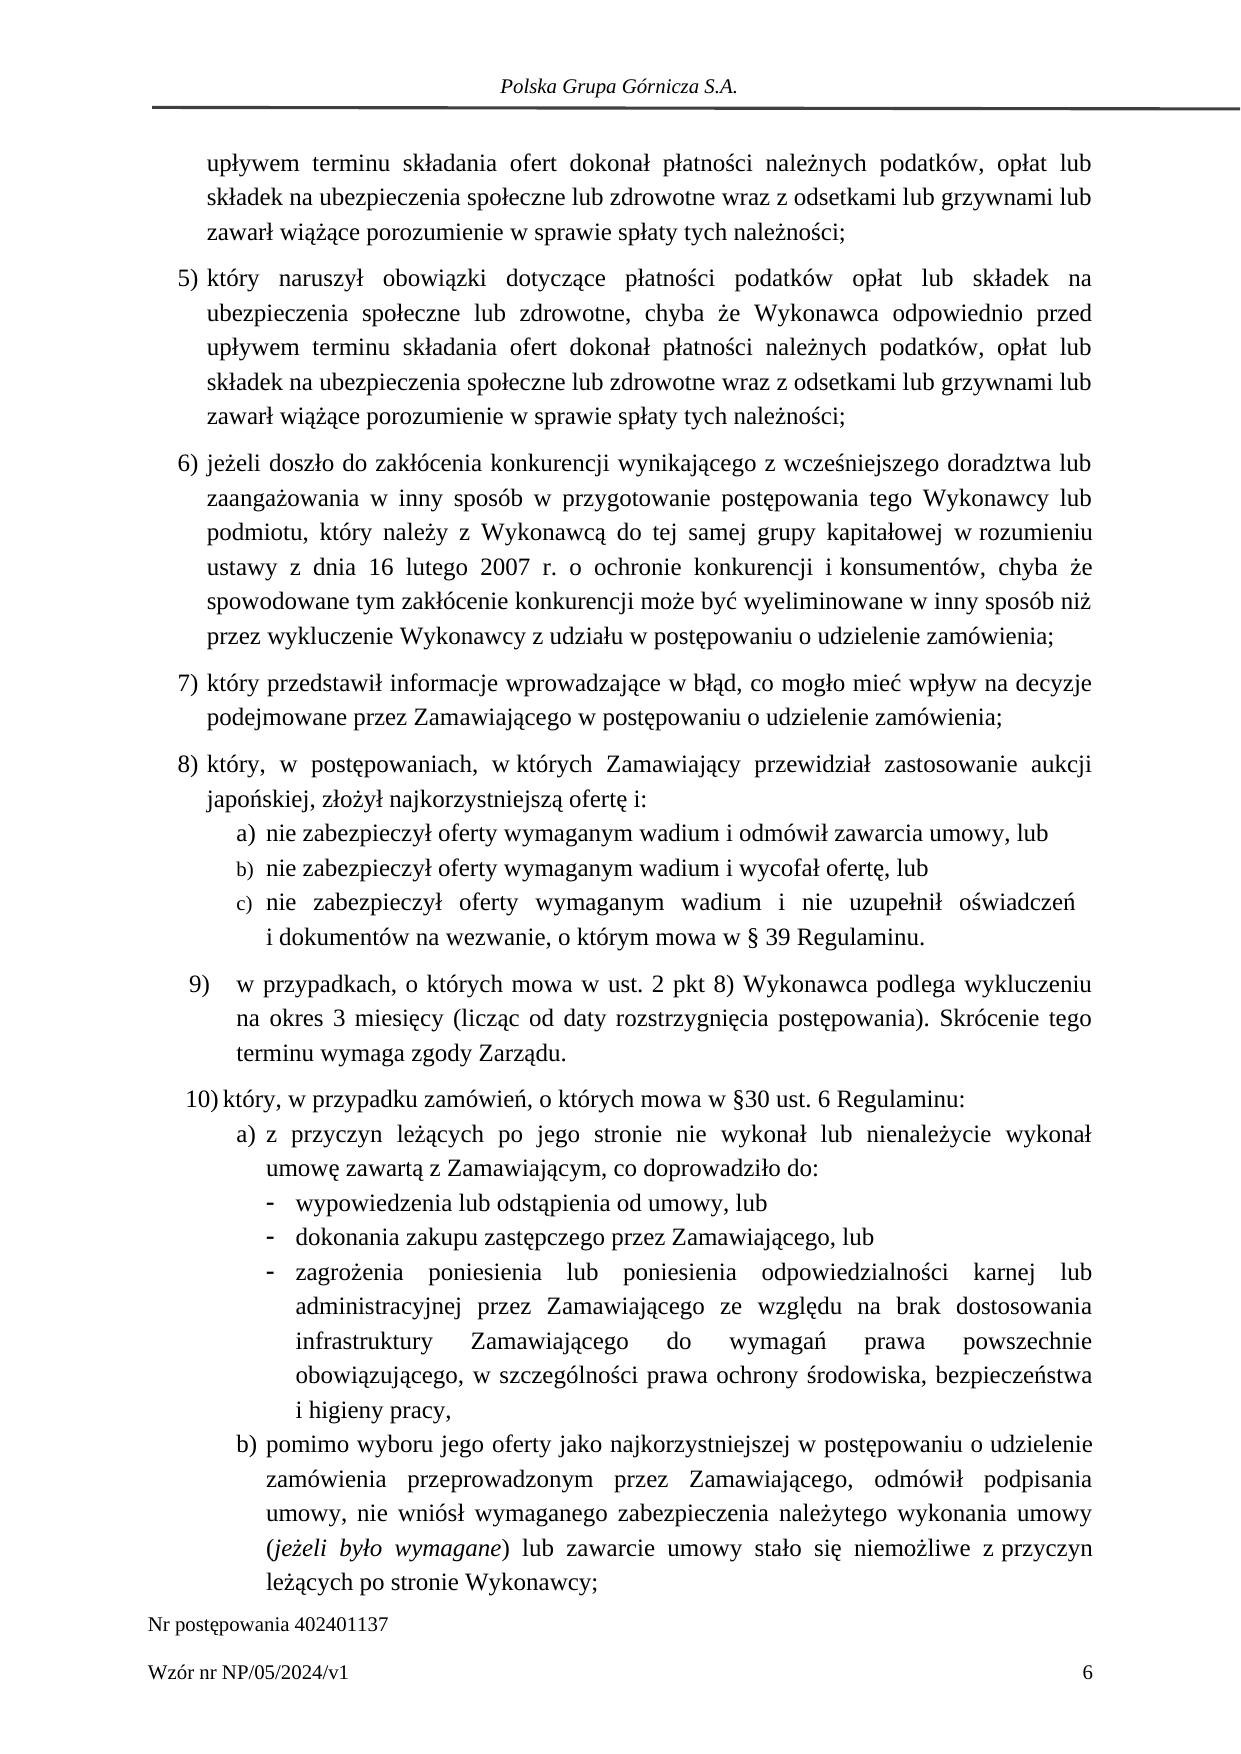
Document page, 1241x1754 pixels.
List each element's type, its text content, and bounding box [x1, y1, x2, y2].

list nie zabezpieczył oferty wymaganym wadium i nie uzupełnił oświadczeń i dokumentów na wezwanie, o którym mowa w § 39 Regulaminu. [236, 887, 1093, 950]
list pomimo wyboru jego oferty jako najkorzystniejszej w postępowaniu o udzielenie zamówienia przeprowadzonym przez Zamawiającego, odmówił podpisania umowy, nie wniósł wymaganego zabezpieczenia należytego wykonania umowy (jeżeli było wymagane) lub zawarcie umowy stało się niemożliwe z przyczyn leżących po stronie Wykonawcy; [236, 1429, 1093, 1596]
list dokonania zakupu zastępczego przez Zamawiającego, lub [266, 1222, 1093, 1251]
list jeżeli doszło do zakłócenia konkurencji wynikającego z wcześniejszego doradztwa lub zaangażowania w inny sposób w przygotowanie postępowania tego Wykonawcy lub podmiotu, który należy z Wykonawcą do tej samej grupy kapitałowej w rozumieniu ustawy z dnia 16 lutego 2007 r. o ochronie konkurencji i konsumentów, chyba że spowodowane tym zakłócenie konkurencji może być wyeliminowane w inny sposób niż przez wykluczenie Wykonawcy z udziału w postępowaniu o udzielenie zamówienia; [177, 448, 1093, 649]
list który, w przypadku zamówień, o których mowa w §30 ust. 6 Regulaminu: [185, 1084, 1093, 1113]
list nie zabezpieczył oferty wymaganym wadium i odmówił zawarcia umowy, lub [236, 818, 1093, 847]
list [177, 148, 1093, 245]
list w przypadkach, o których mowa w ust. 2 pkt 8) Wykonawca podlega wykluczeniu na okres 3 miesięcy (licząc od daty rozstrzygnięcia postępowania). Skrócenie tego terminu wymaga zgody Zarządu. [189, 969, 1093, 1066]
list który, w postępowaniach, w których Zamawiający przewidział zastosowanie aukcji japońskiej, złożył najkorzystniejszą ofertę i: [177, 749, 1093, 812]
list zagrożenia poniesienia lub poniesienia odpowiedzialności karnej lub administracyjnej przez Zamawiającego ze względu na brak dostosowania infrastruktury Zamawiającego do wymagań prawa powszechnie obowiązującego, w szczególności prawa ochrony środowiska, bezpieczeństwa i higieny pracy, [266, 1257, 1093, 1424]
list z przyczyn leżących po jego stronie nie wykonał lub nienależycie wykonał umowę zawartą z Zamawiającym, co doprowadziło do: [236, 1119, 1093, 1182]
list nie zabezpieczył oferty wymaganym wadium i wycofał ofertę, lub [236, 853, 1093, 881]
list który naruszył obowiązki dotyczące płatności podatków opłat lub składek na ubezpieczenia społeczne lub zdrowotne, chyba że Wykonawca odpowiednio przed upływem terminu składania ofert dokonał płatności należnych podatków, opłat lub składek na ubezpieczenia społeczne lub zdrowotne wraz z odsetkami lub grzywnami lub zawarł wiążące porozumienie w sprawie spłaty tych należności; [177, 263, 1093, 430]
list wypowiedzenia lub odstąpienia od umowy, lub [266, 1188, 1093, 1217]
list który przedstawił informacje wprowadzające w błąd, co mogło mieć wpływ na decyzje podejmowane przez Zamawiającego w postępowaniu o udzielenie zamówienia; [177, 668, 1093, 731]
